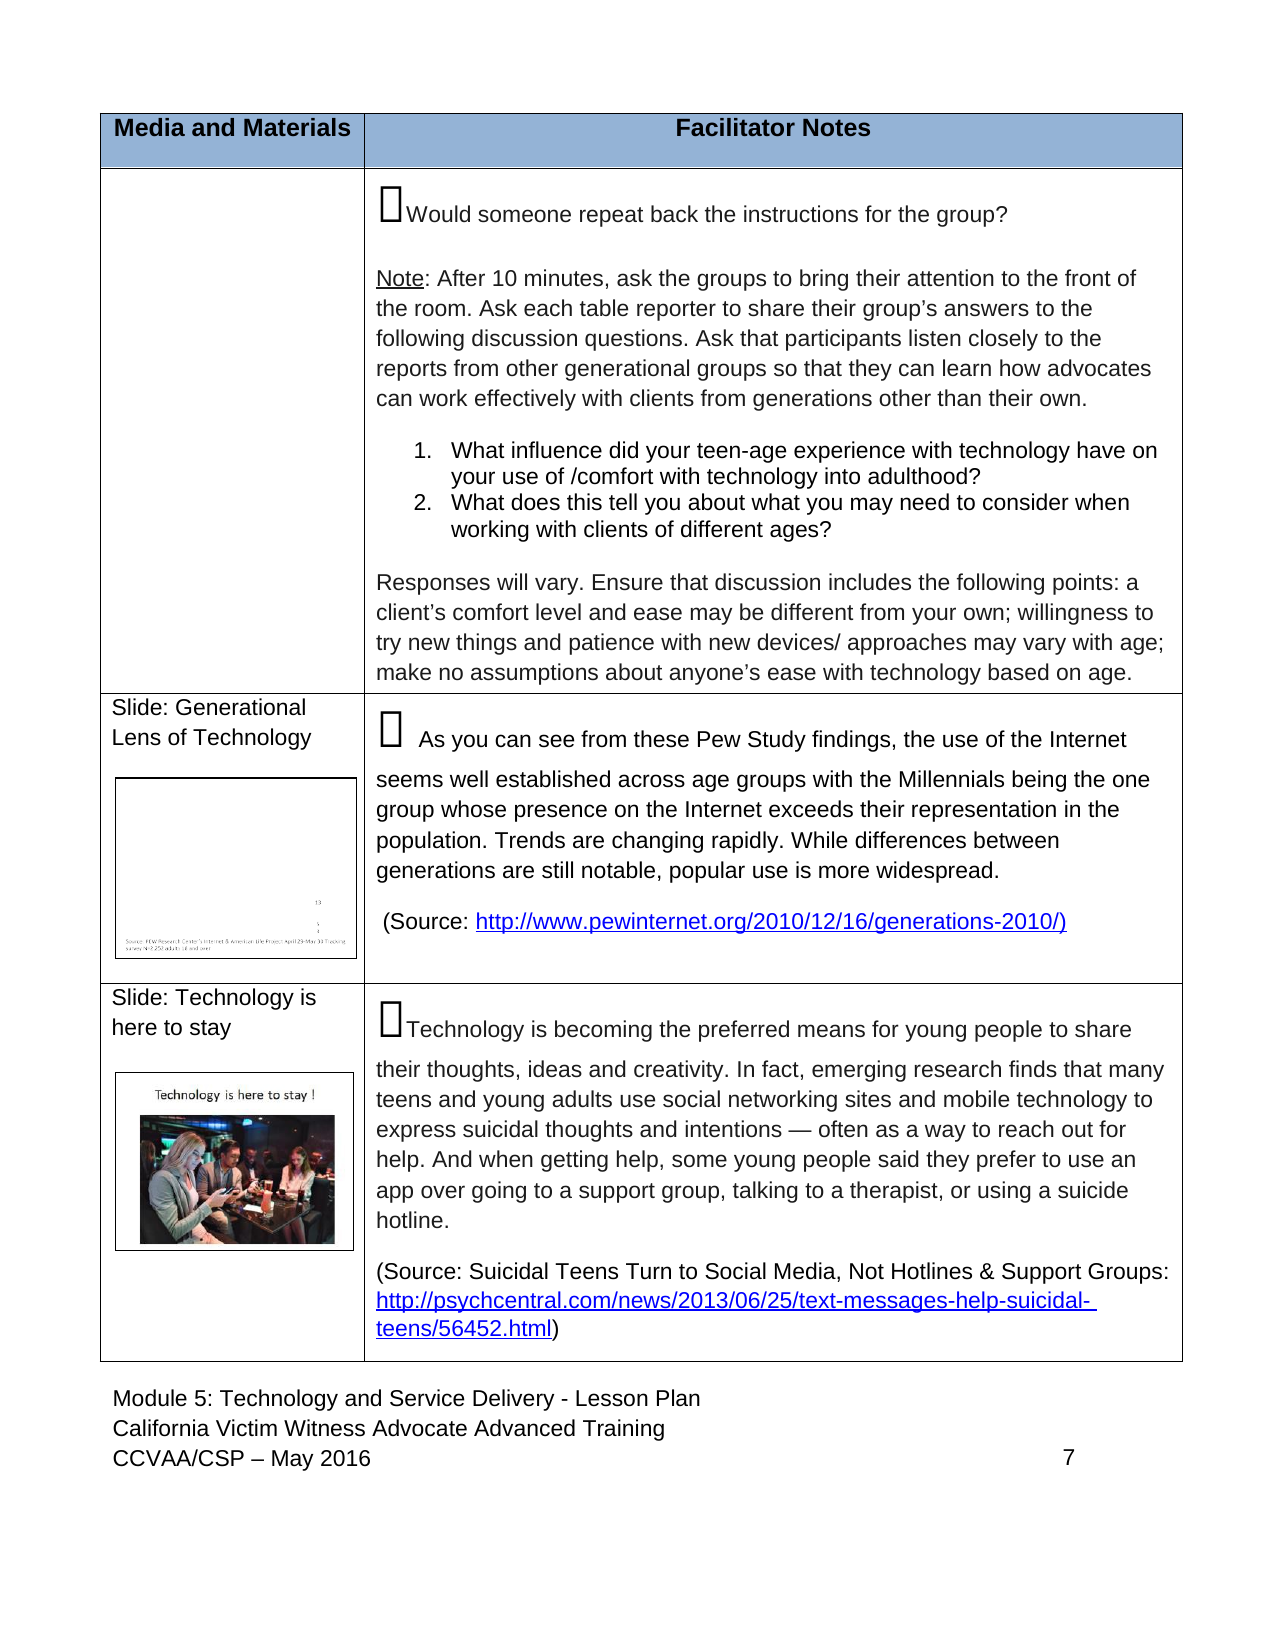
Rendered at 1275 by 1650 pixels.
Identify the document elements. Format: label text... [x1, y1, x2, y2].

table_cell Technology is becoming the preferred means for young people to share their thoughts, ideas and creativity. In fact, emerging research finds that many teens and young adults use social networking sites and mobile technology to express suicidal thoughts and intentions — often as a way to reach out for help. And when getting help, some young people said they prefer to use an app over going to a support group, talking to a therapist, or using a suicide hotline. (Source: Suicidal Teens Turn to Social Media, Not Hotlines & Support Groups: http://psychcentral.com/news/2013/06/25/text-messages-help-suicidal- teens/56452.html) [365, 984, 1182, 1361]
table_header Media and Materials [101, 114, 364, 167]
table_cell Would someone repeat back the instructions for the group? Note: After 10 minutes, ask the groups to bring their attention to the front of the room. Ask each table reporter to share their group’s answers to the following discussion questions. Ask that participants listen closely to the reports from other generational groups so that they can learn how advocates can work effectively with clients from generations other than their own. What influence did your teen-age experience with technology have on your use of /comfort with technology into adulthood? What does this tell you about what you may need to consider when working with clients of different ages? Responses will vary. Ensure that discussion includes the following points: a client’s comfort level and ease may be different from your own; willingness to try new things and patience with new devices/ approaches may vary with age; make no assumptions about anyone’s ease with technology based on age. [365, 169, 1182, 693]
table_cell  As you can see from these Pew Study findings, the use of the Internet seems well established across age groups with the Millennials being the one group whose presence on the Internet exceeds their representation in the population. Trends are changing rapidly. While differences between generations are still notable, popular use is more widespread. (Source: http://www.pewinternet.org/2010/12/16/generations-2010/) [365, 694, 1182, 983]
table_header Facilitator Notes [365, 114, 1182, 167]
table_cell Slide: Technology is here to stay [101, 984, 364, 1361]
table_cell [101, 169, 364, 693]
table_cell Slide: Generational Lens of Technology [101, 694, 364, 983]
